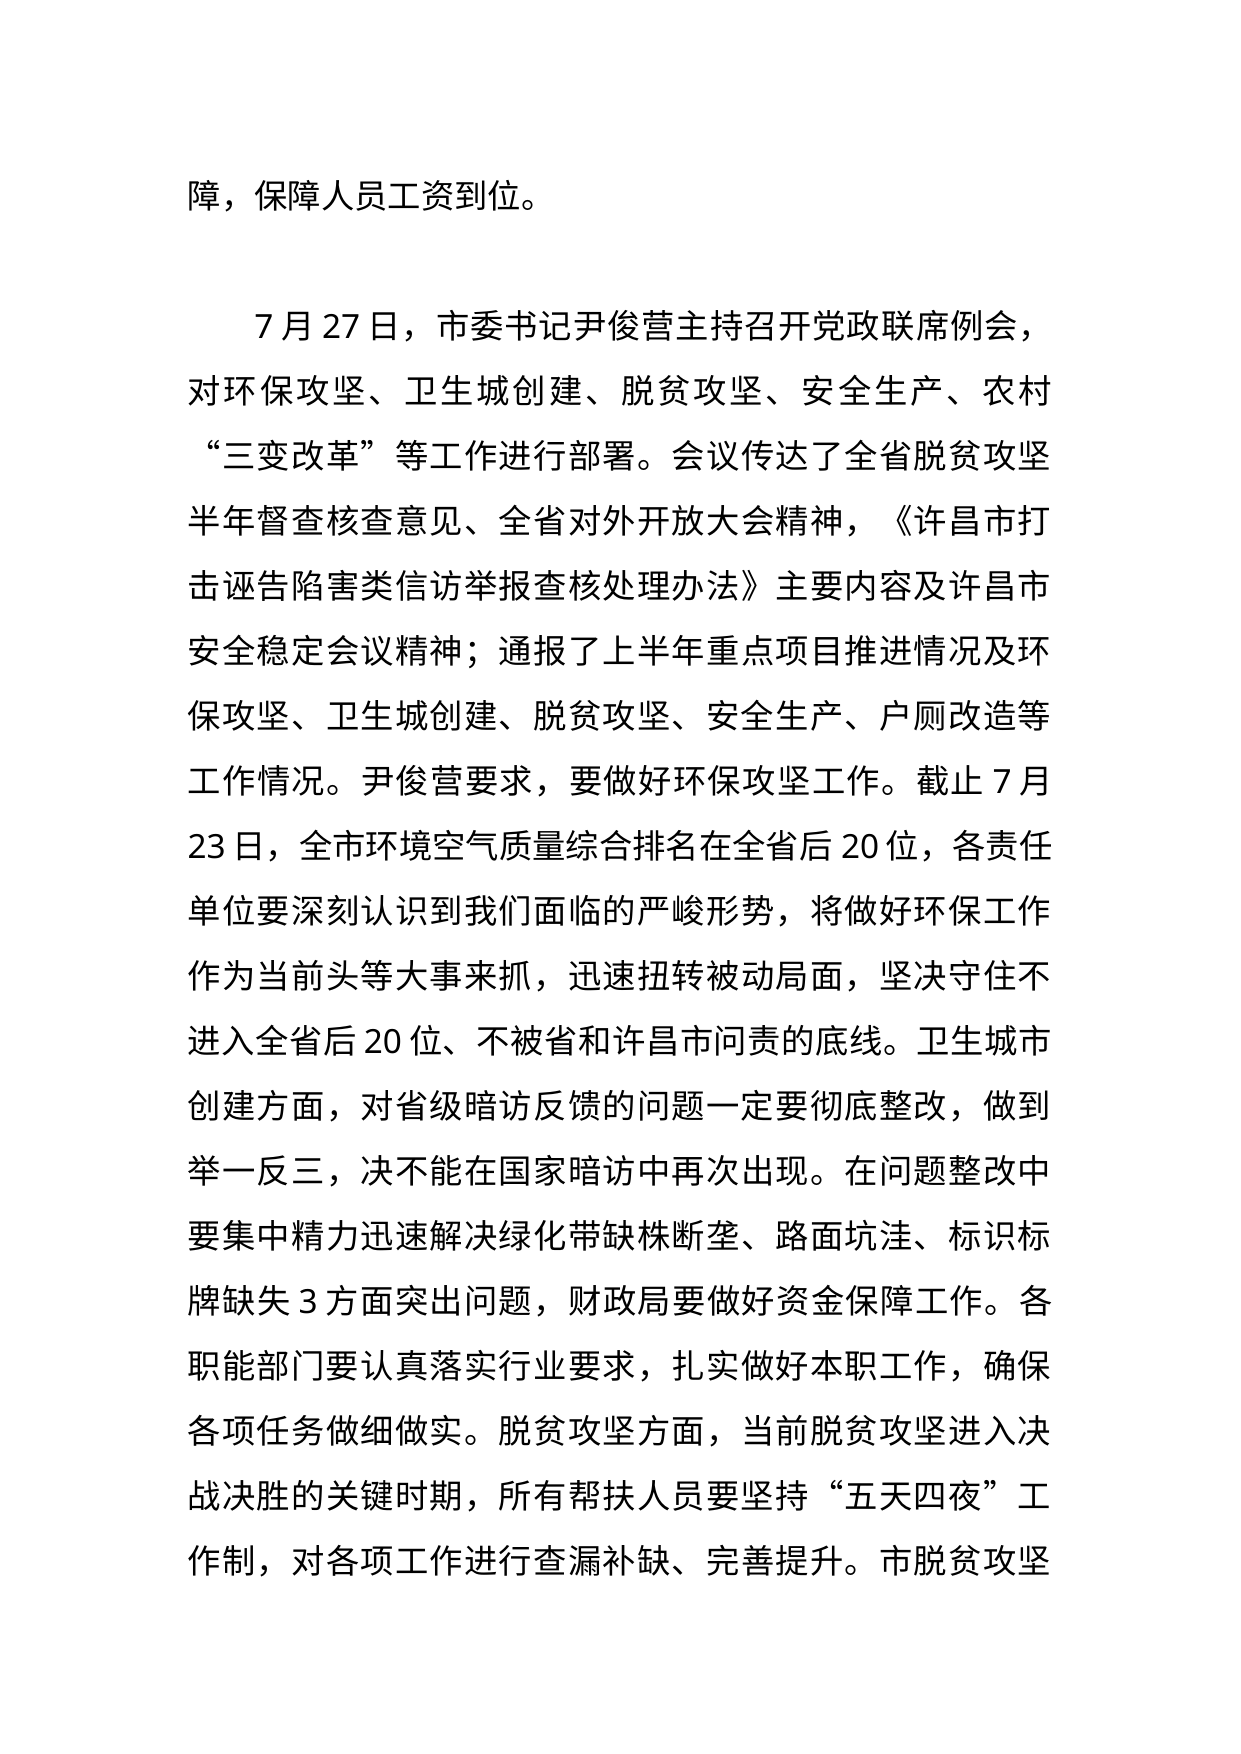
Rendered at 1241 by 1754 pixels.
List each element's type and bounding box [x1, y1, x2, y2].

text [187, 292, 1053, 1592]
text [187, 162, 1053, 227]
